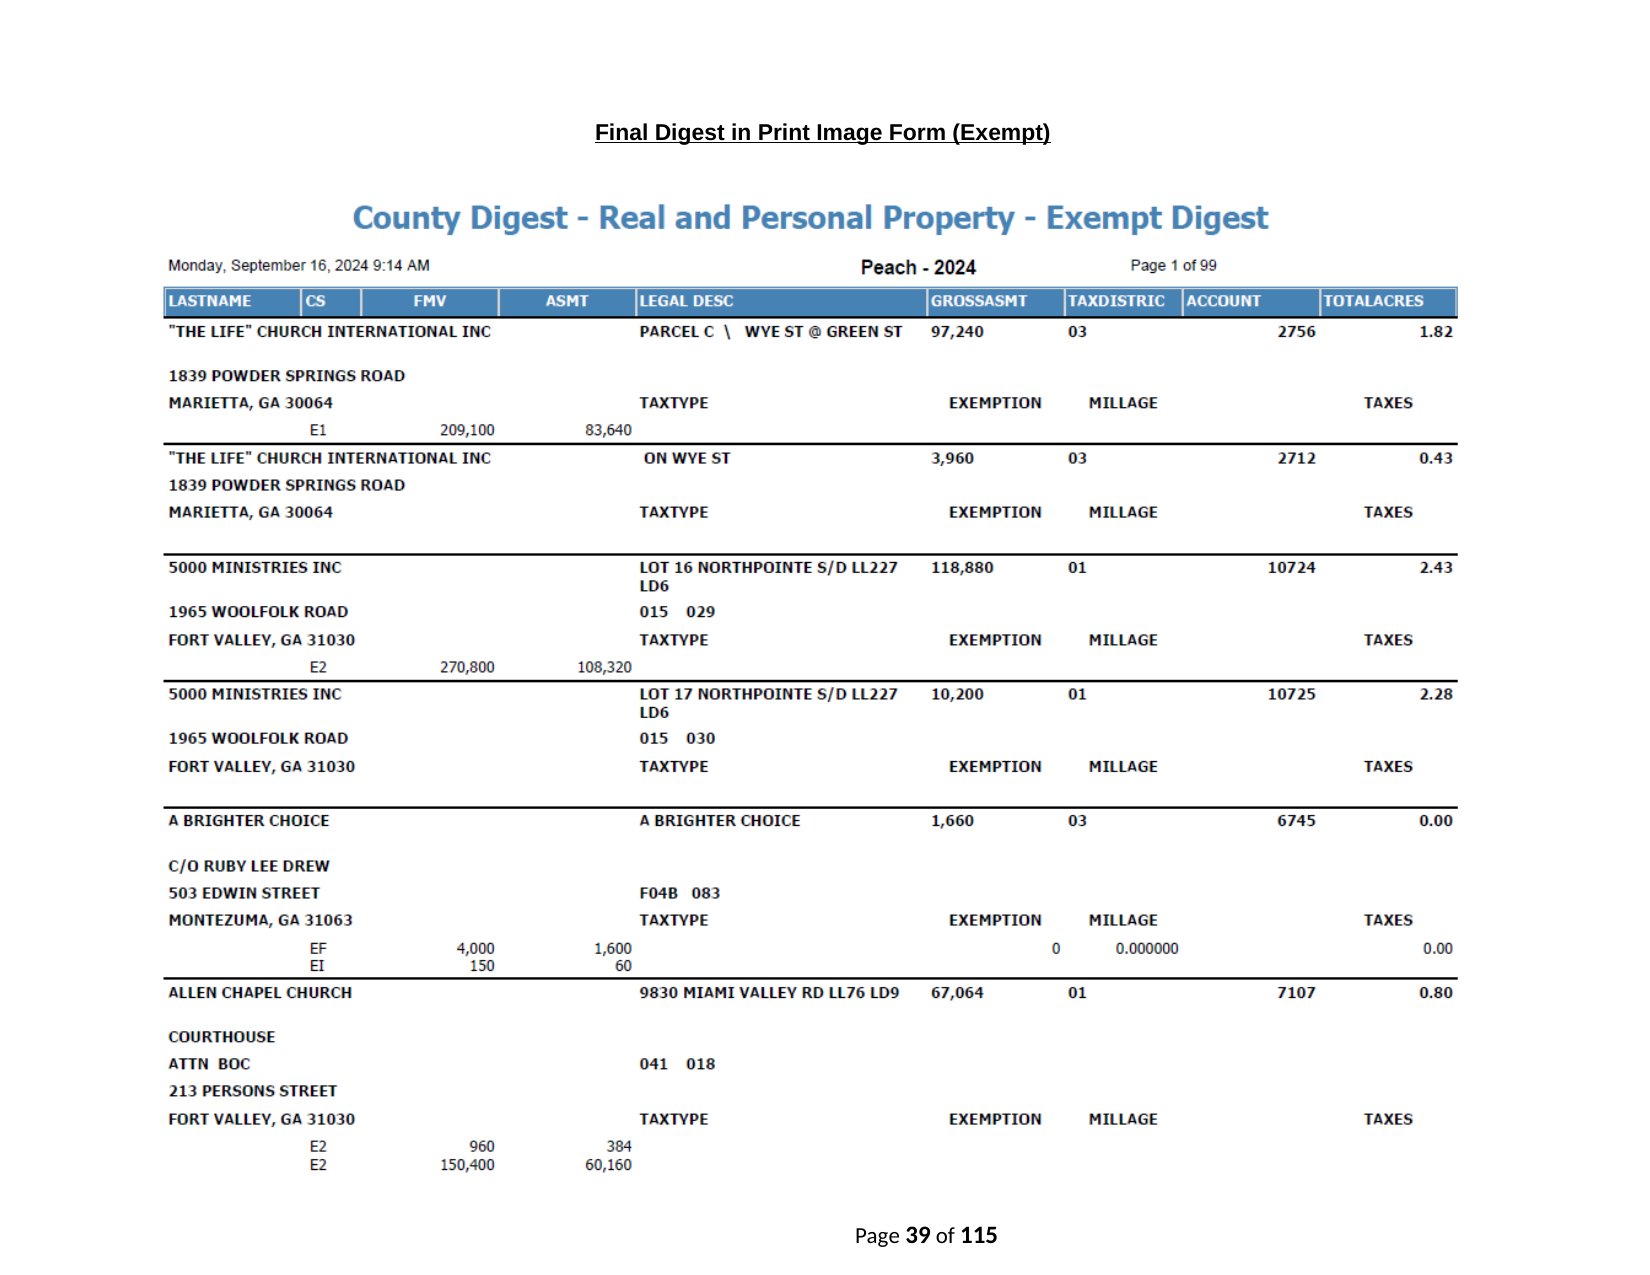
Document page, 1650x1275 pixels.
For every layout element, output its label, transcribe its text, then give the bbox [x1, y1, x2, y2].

subtitle Final Digest in Print Image Form (Exempt) [28, 119, 1617, 145]
picture [144, 197, 1496, 1175]
